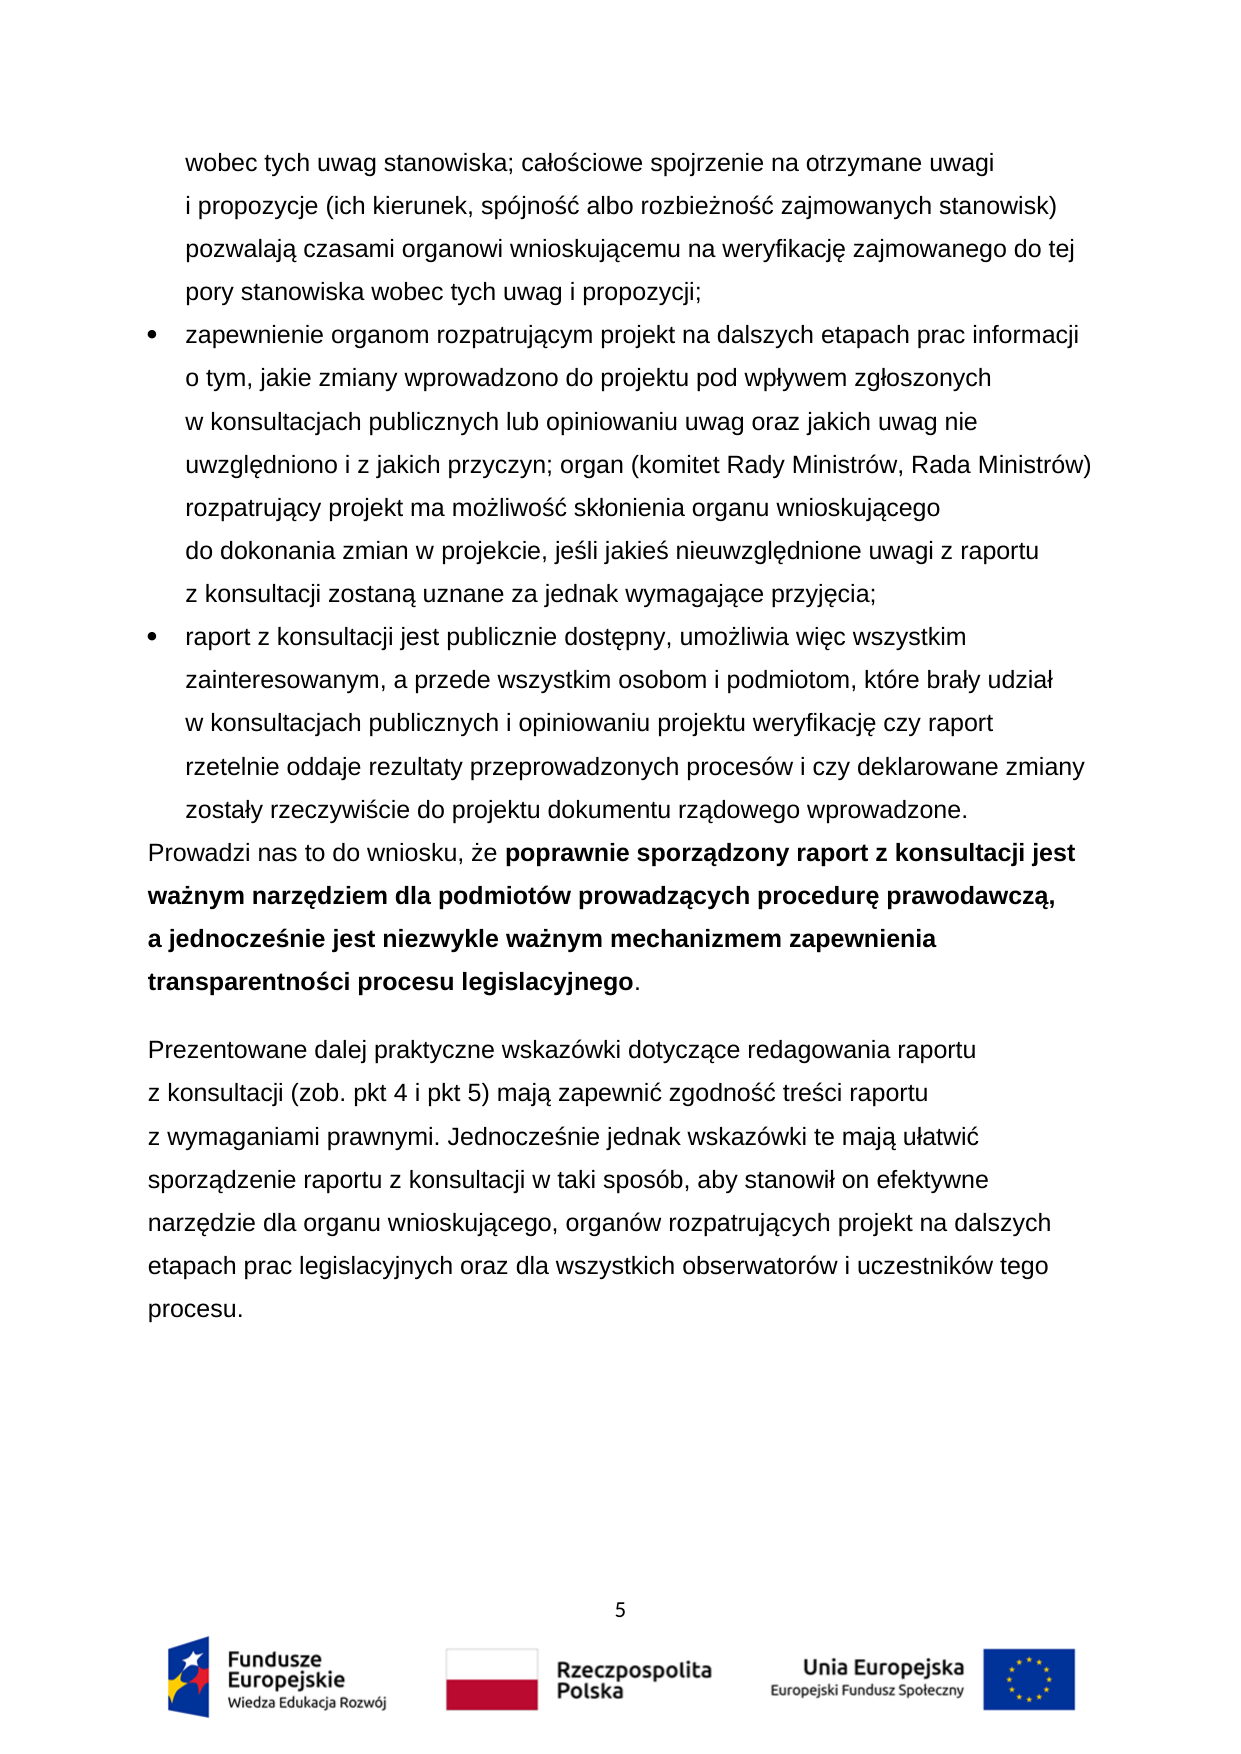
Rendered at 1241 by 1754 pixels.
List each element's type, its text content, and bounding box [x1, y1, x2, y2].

list raport z konsultacji jest publicznie dostępny, umożliwia więc wszystkim zainteresowanym, a przede wszystkim osobom i podmiotom, które brały udział w konsultacjach publicznych i opiniowaniu projektu weryfikację czy raport rzetelnie oddaje rezultaty przeprowadzonych procesów i czy deklarowane zmiany zostały rzeczywiście do projektu dokumentu rządowego wprowadzone. [148, 622, 1093, 823]
list zapewnienie organom rozpatrującym projekt na dalszych etapach prac informacji o tym, jakie zmiany wprowadzono do projektu pod wpływem zgłoszonych w konsultacjach publicznych lub opiniowaniu uwag oraz jakich uwag nie uwzględniono i z jakich przyczyn; organ (komitet Rady Ministrów, Rada Ministrów) rozpatrujący projekt ma możliwość skłonienia organu wnioskującego do dokonania zmian w projekcie, jeśli jakieś nieuwzględnione uwagi z raportu z konsultacji zostaną uznane za jednak wymagające przyjęcia; [148, 320, 1093, 608]
text Prezentowane dalej praktyczne wskazówki dotyczące redagowania raportu z konsultacji (zob. pkt 4 i pkt 5) mają zapewnić zgodność treści raportu z wymaganiami prawnymi. Jednocześnie jednak wskazówki te mają ułatwić sporządzenie raportu z konsultacji w taki sposób, aby stanowił on efektywne narzędzie dla organu wnioskującego, organów rozpatrujących projekt na dalszych etapach prac legislacyjnych oraz dla wszystkich obserwatorów i uczestników tego procesu. [148, 1035, 1093, 1323]
text Prowadzi nas to do wniosku, że poprawnie sporządzony raport z konsultacji jest ważnym narzędziem dla podmiotów prowadzących procedurę prawodawczą, a jednocześnie jest niezwykle ważnym mechanizmem zapewnienia transparentności procesu legislacyjnego. [148, 838, 1093, 996]
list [148, 148, 1093, 306]
picture [148, 1616, 1095, 1738]
